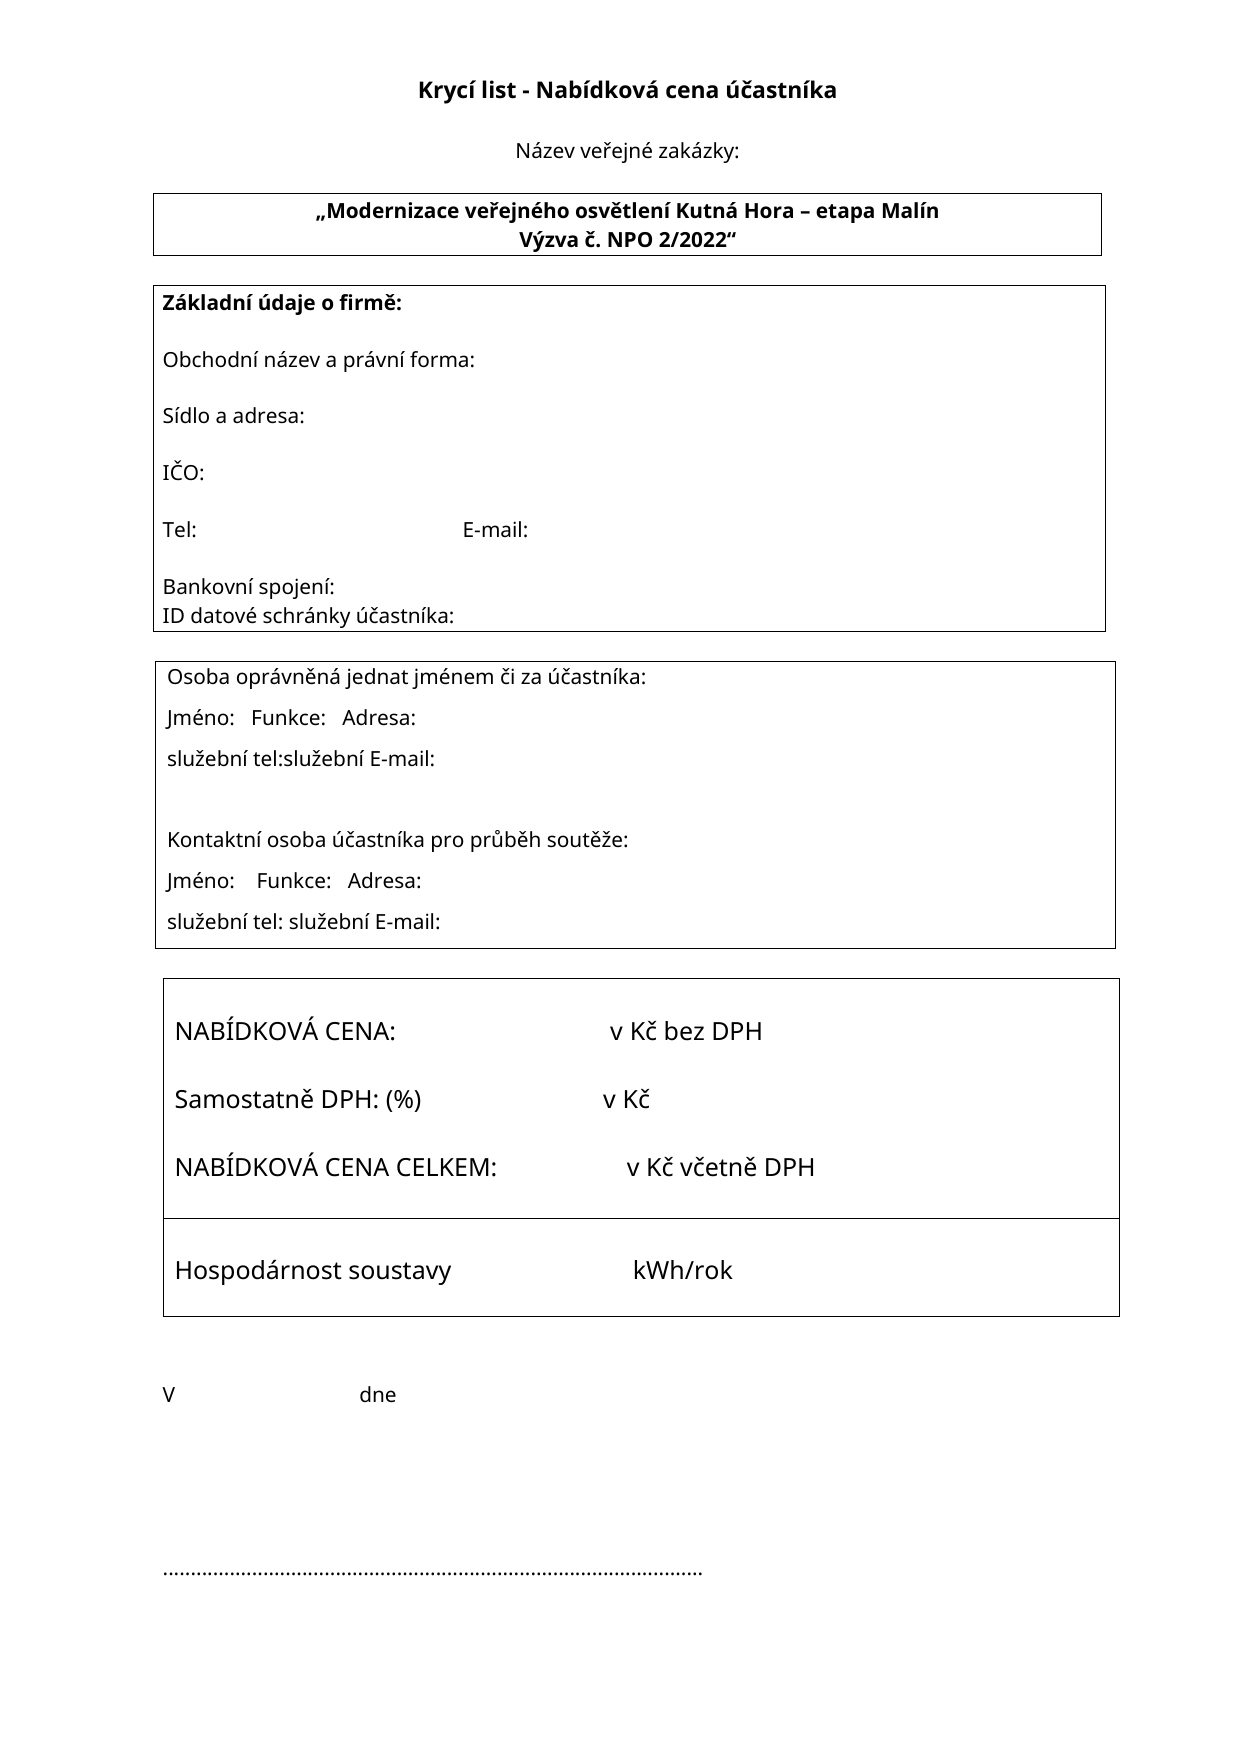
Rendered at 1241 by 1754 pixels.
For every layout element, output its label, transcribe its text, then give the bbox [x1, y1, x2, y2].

text Název veřejné zakázky: [162, 136, 1093, 165]
text Tel: E-mail: [162, 515, 1093, 544]
text IČO: [162, 458, 1093, 487]
text Obchodní název a právní forma: [162, 345, 1093, 373]
text Výzva č. NPO 2/2022“ [154, 222, 1101, 255]
table_header Osoba oprávněná jednat jménem či za účastníka: Jméno: Funkce: Adresa: služební tel:služební E-mail: Kontaktní osoba účastníka pro průběh soutěže: Jméno: Funkce: Adresa: služební tel: služební E-mail: [156, 662, 1115, 948]
text Krycí list - Nabídková cena účastníka [162, 74, 1093, 105]
text „Modernizace veřejného osvětlení Kutná Hora – etapa Malín [154, 194, 1101, 222]
text Bankovní spojení: [162, 572, 1093, 601]
table_cell Hospodárnost soustavy kWh/rok [164, 1219, 1119, 1316]
text Sídlo a adresa: [162, 402, 1093, 430]
text V dne [162, 1380, 1093, 1408]
text ................................................................................................. [162, 1553, 1093, 1582]
text Základní údaje o firmě: [154, 286, 1105, 316]
text ID datové schránky účastníka: [154, 601, 1105, 631]
table_header NABÍDKOVÁ CENA: v Kč bez DPH Samostatně DPH: (%) v Kč NABÍDKOVÁ CENA CELKEM: v Kč včetně DPH [164, 979, 1119, 1218]
